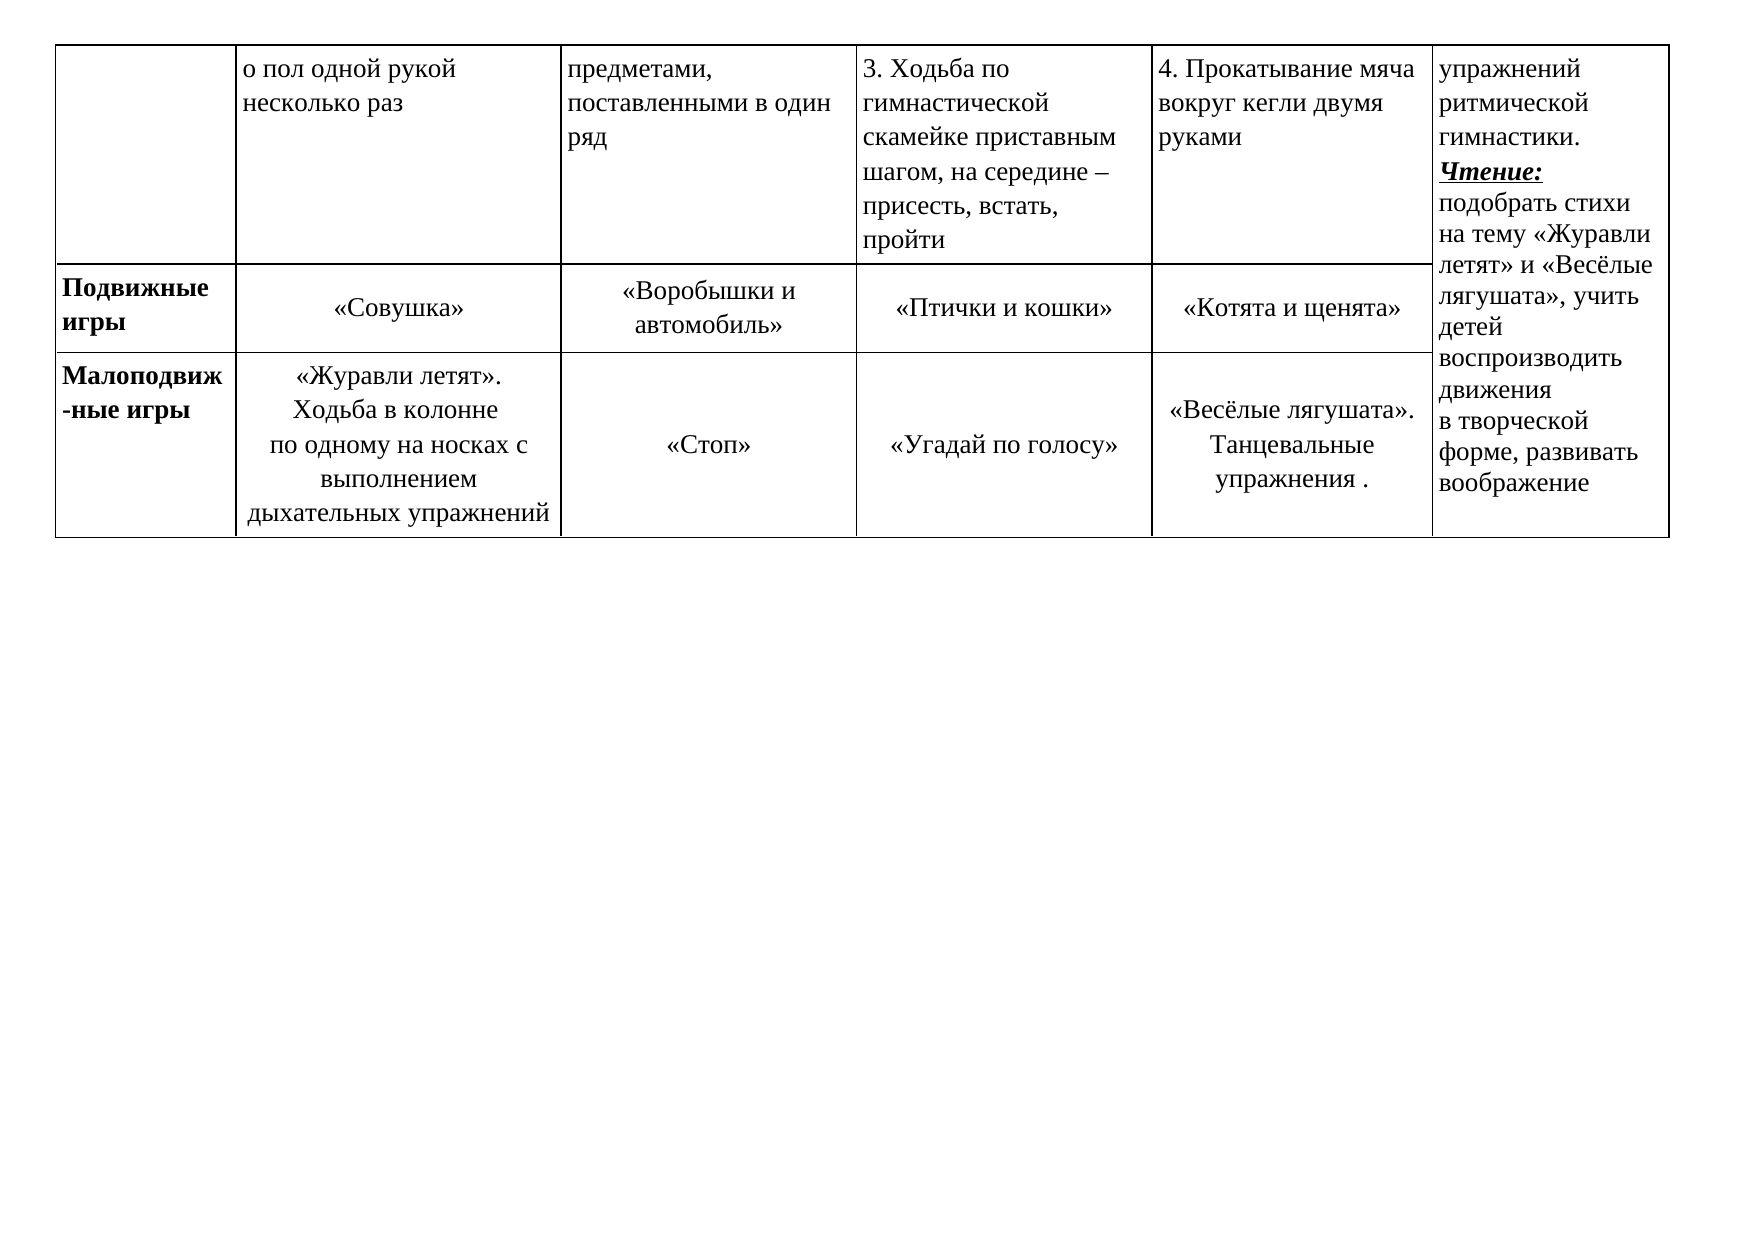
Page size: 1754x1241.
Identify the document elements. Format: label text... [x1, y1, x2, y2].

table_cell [237, 46, 560, 263]
table_cell «Котята и щенята» [1153, 265, 1432, 352]
table_cell «Журавли летят». Ходьба в колонне по одному на носках с выполнением дыхательных упражнений [237, 353, 560, 536]
table_cell Подвижные игры [56, 264, 235, 352]
table_cell «Весёлые лягушата». Танцевальные упражнения . [1153, 353, 1432, 536]
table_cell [562, 46, 856, 263]
table_cell «Угадай по голосу» [857, 353, 1151, 536]
table_cell «Совушка» [237, 265, 560, 352]
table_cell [1153, 46, 1432, 263]
table_cell «Воробышки и автомобиль» [562, 265, 856, 352]
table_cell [56, 46, 235, 263]
table_cell «Птички и кошки» [857, 265, 1151, 352]
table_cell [857, 46, 1151, 263]
table_cell Малоподвиж-ные игры [56, 353, 235, 536]
table_cell «Стоп» [562, 353, 856, 536]
